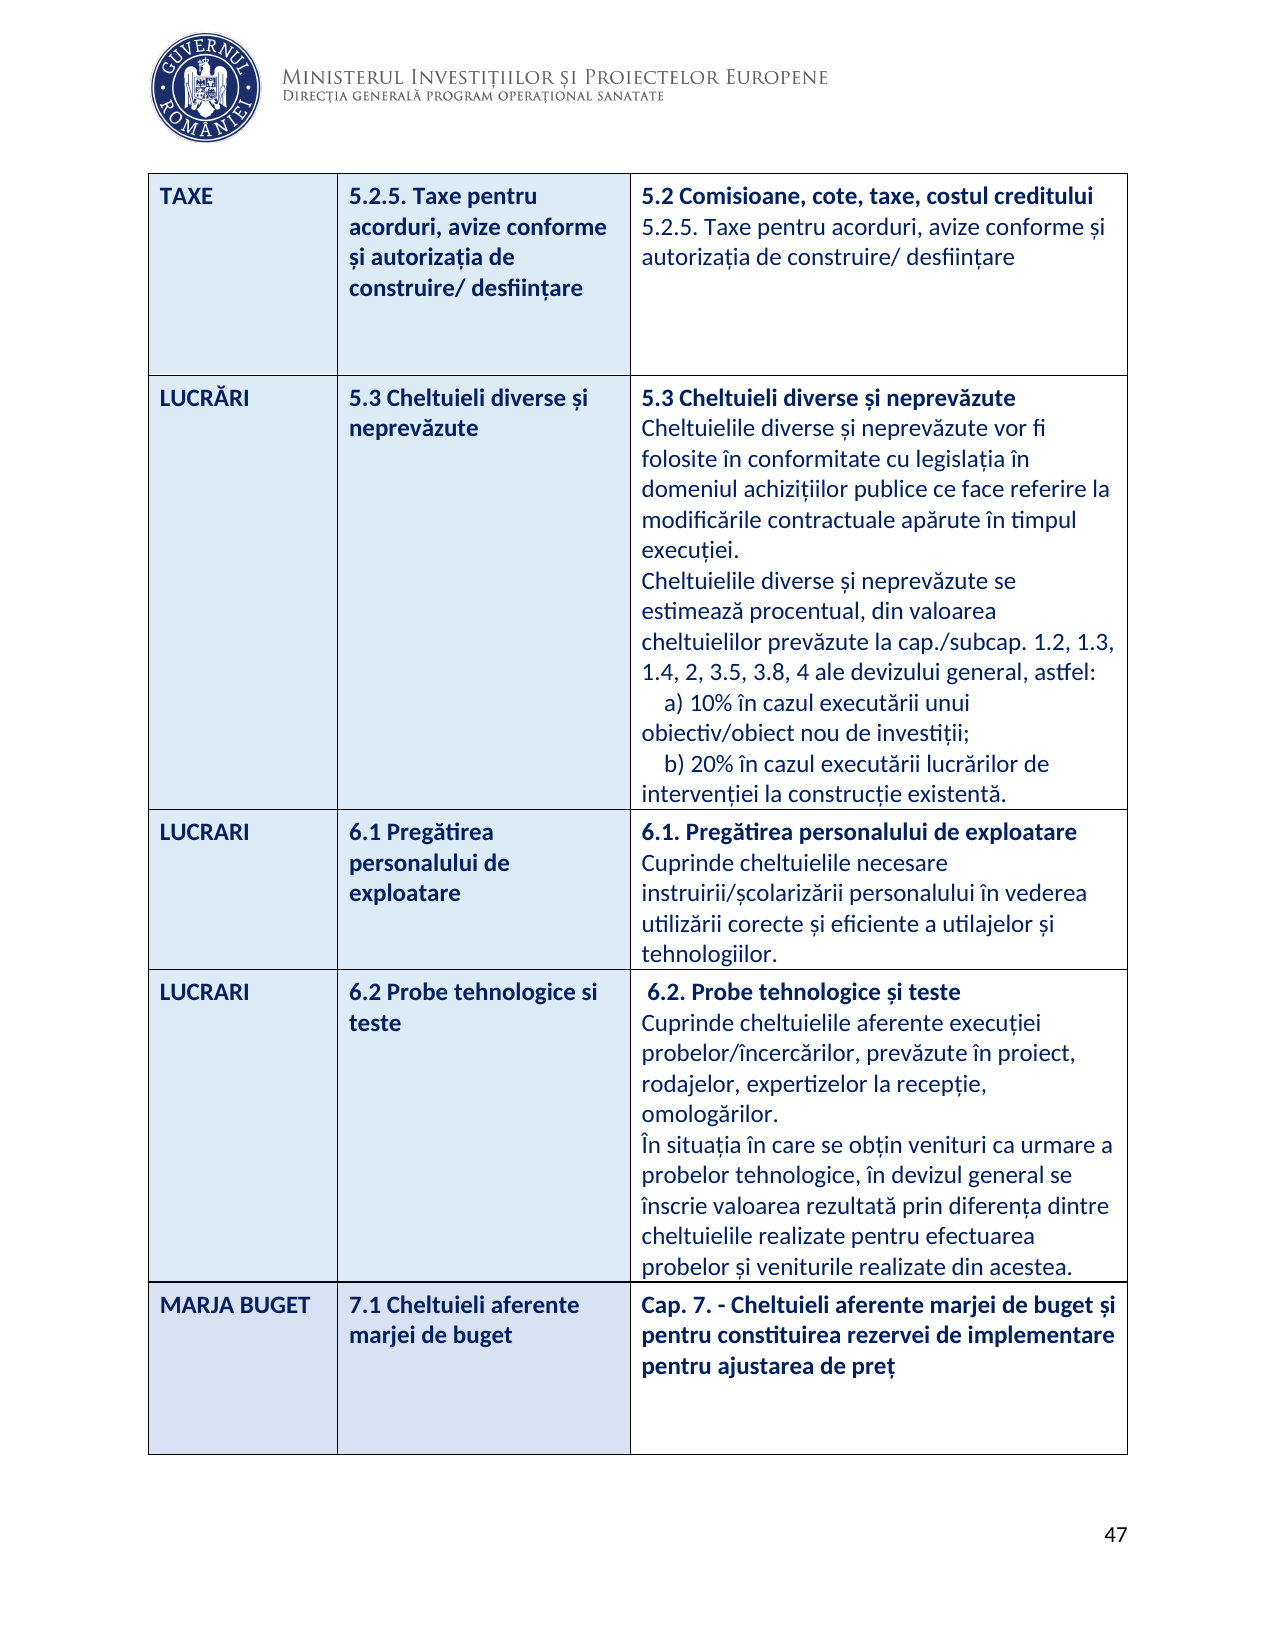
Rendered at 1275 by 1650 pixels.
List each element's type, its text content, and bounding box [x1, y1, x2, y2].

table_cell 6.2. Probe tehnologice şi teste Cuprinde cheltuielile aferente execuţiei probelor/încercărilor, prevăzute în proiect, rodajelor, expertizelor la recepţie, omologărilor. În situația în care se obţin venituri ca urmare a probelor tehnologice, în devizul general se înscrie valoarea rezultată prin diferența dintre cheltuielile realizate pentru efectuarea probelor şi veniturile realizate din acestea. [631, 970, 1127, 1281]
table_cell 5.2.5. Taxe pentru acorduri, avize conforme şi autorizaţia de construire/ desfiinţare [338, 174, 630, 374]
table_cell LUCRĂRI [149, 376, 337, 809]
table_cell 5.2 Comisioane, cote, taxe, costul creditului 5.2.5. Taxe pentru acorduri, avize conforme și autorizația de construire/ desființare [631, 174, 1127, 374]
table_cell TAXE [149, 174, 337, 374]
table_cell MARJA BUGET [149, 1283, 337, 1454]
picture [147, 29, 852, 145]
table_cell Cap. 7. - Cheltuieli aferente marjei de buget şi pentru constituirea rezervei de implementare pentru ajustarea de preţ [631, 1283, 1127, 1454]
table_cell LUCRARI [149, 810, 337, 969]
table_cell 5.3 Cheltuieli diverse şi neprevăzute Cheltuielile diverse şi neprevăzute vor fi folosite în conformitate cu legislaţia în domeniul achiziţiilor publice ce face referire la modificările contractuale apărute în timpul execuţiei. Cheltuielile diverse şi neprevăzute se estimează procentual, din valoarea cheltuielilor prevăzute la cap./subcap. 1.2, 1.3, 1.4, 2, 3.5, 3.8, 4 ale devizului general, astfel: a) 10% în cazul executării unui obiectiv/obiect nou de investiţii; b) 20% în cazul executării lucrărilor de intervenţiei la construcţie existentă. [631, 376, 1127, 809]
table_cell 7.1 Cheltuieli aferente marjei de buget [338, 1283, 630, 1454]
table_cell 5.3 Cheltuieli diverse şi neprevăzute [338, 376, 630, 809]
table_cell 6.1 Pregătirea personalului de exploatare [338, 810, 630, 969]
table_cell 6.2 Probe tehnologice si teste [338, 970, 630, 1281]
table_cell 6.1. Pregătirea personalului de exploatare Cuprinde cheltuielile necesare instruirii/şcolarizării personalului în vederea utilizării corecte şi eficiente a utilajelor şi tehnologiilor. [631, 810, 1127, 969]
table_cell LUCRARI [149, 970, 337, 1281]
